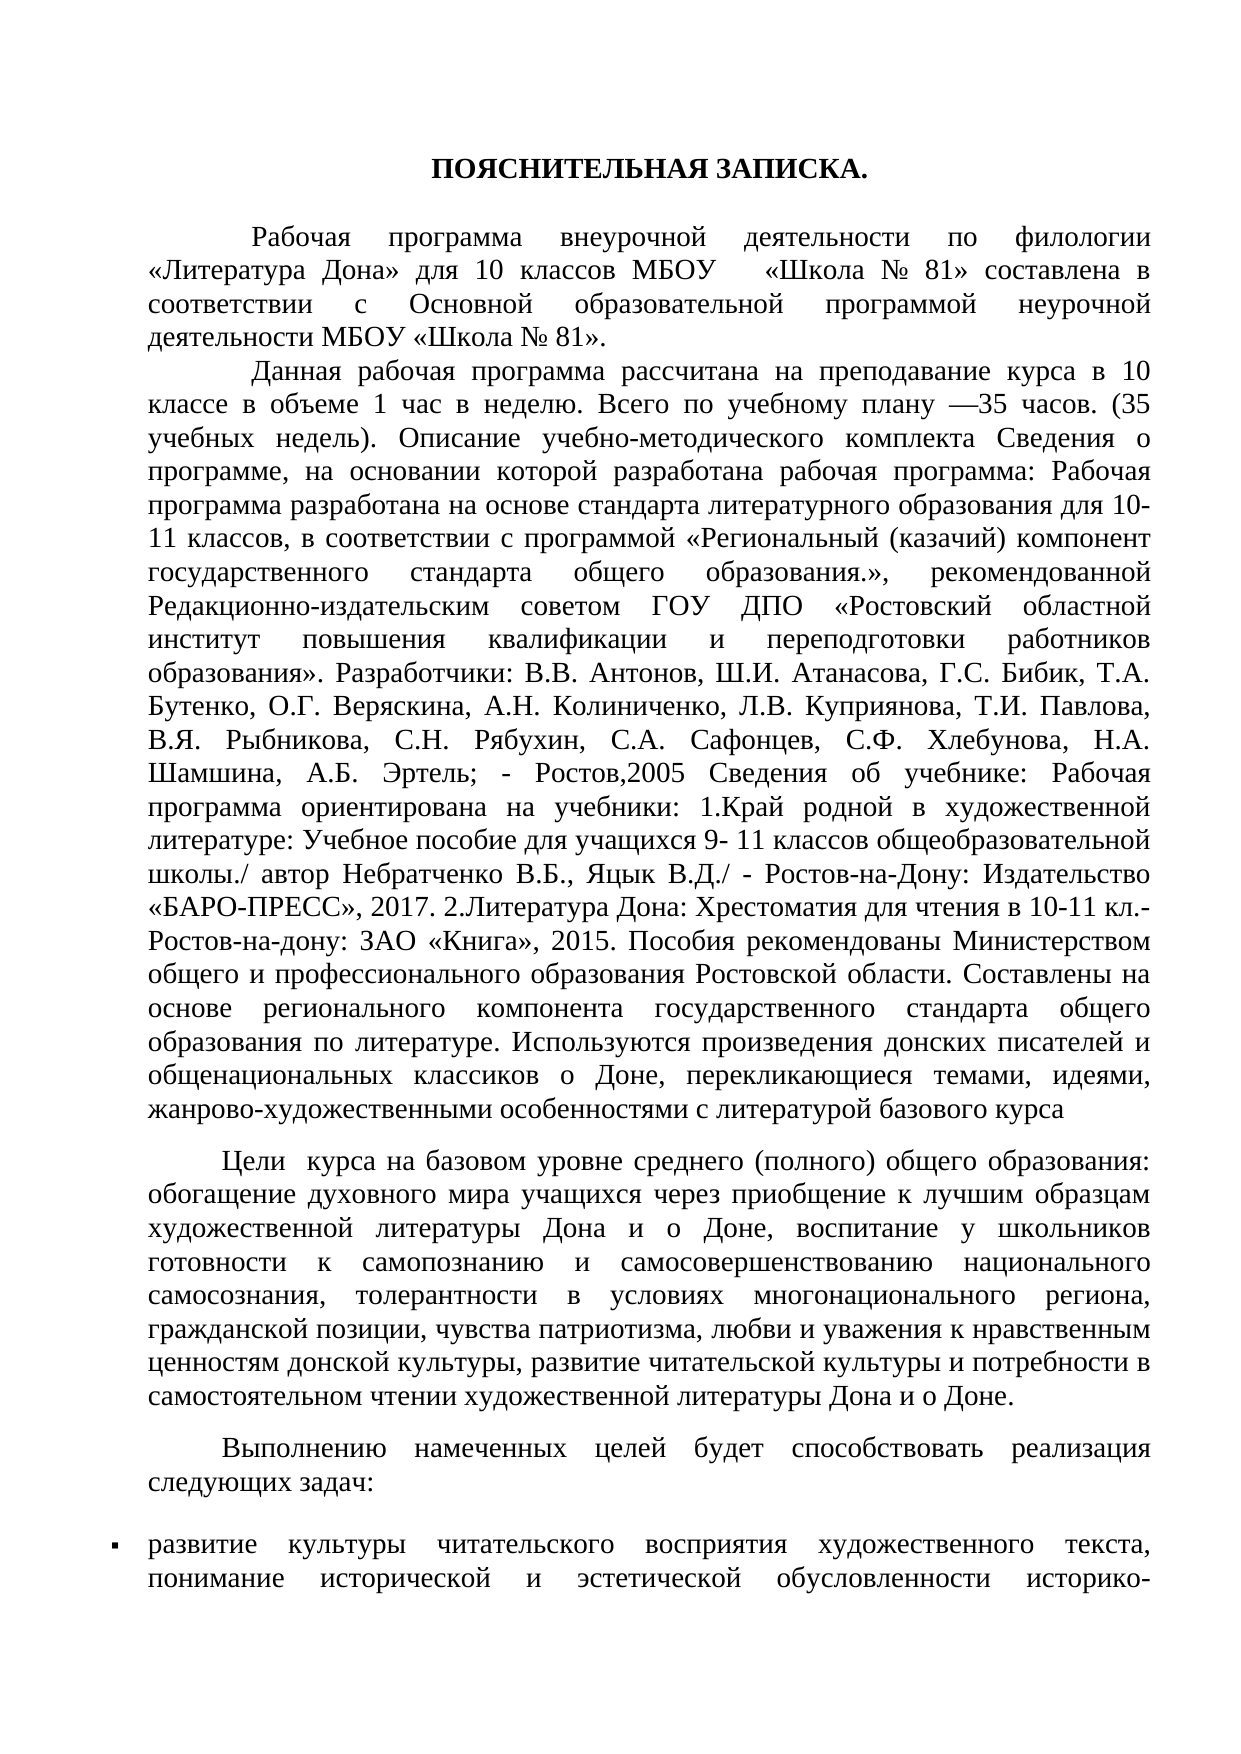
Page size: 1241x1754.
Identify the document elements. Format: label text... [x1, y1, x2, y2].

text Рабочая программа внеурочной деятельности по филологии «Литература Дона» для 10 классов МБОУ «Школа № 81» составлена в соответствии с Основной образовательной программой неурочной деятельности МБОУ «Школа № 81». [148, 219, 1152, 353]
text ПОЯСНИТЕЛЬНАЯ ЗАПИСКА. [148, 152, 1152, 185]
text Цели курса на базовом уровне среднего (полного) общего образования: обогащение духовного мира учащихся через приобщение к лучшим образцам художественной литературы Дона и о Доне, воспитание у школьников готовности к самопознанию и самосовершенствованию национального самосознания, толерантности в условиях многонационального региона, гражданской позиции, чувства патриотизма, любви и уважения к нравственным ценностям донской культуры, развитие читательской культуры и потребности в самостоятельном чтении художественной литературы Дона и о Доне. [148, 1143, 1152, 1411]
text Данная рабочая программа рассчитана на преподавание курса в 10 классе в объеме 1 час в неделю. Всего по учебному плану —35 часов. (35 учебных недель). Описание учебно-методического комплекта Сведения о программе, на основании которой разработана рабочая программа: Рабочая программа разработана на основе стандарта литературного образования для 10-11 классов, в соответствии с программой «Региональный (казачий) компонент государственного стандарта общего образования.», рекомендованной Редакционно-издательским советом ГОУ ДПО «Ростовский областной институт повышения квалификации и переподготовки работников образования». Разработчики: В.В. Антонов, Ш.И. Атанасова, Г.С. Бибик, Т.А. Бутенко, О.Г. Веряскина, А.Н. Колиниченко, Л.В. Куприянова, Т.И. Павлова, В.Я. Рыбникова, С.Н. Рябухин, С.А. Сафонцев, С.Ф. Хлебунова, Н.А. Шамшина, А.Б. Эртель; - Ростов,2005 Сведения об учебнике: Рабочая программа ориентирована на учебники: 1.Край родной в художественной литературе: Учебное пособие для учащихся 9- 11 классов общеобразовательной школы./ автор Небратченко В.Б., Яцык В.Д./ - Ростов-на-Дону: Издательство «БАРО-ПРЕСС», 2017. 2.Литература Дона: Хрестоматия для чтения в 10-11 кл.- Ростов-на-дону: ЗАО «Книга», 2015. Пособия рекомендованы Министерством общего и профессионального образования Ростовской области. Составлены на основе регионального компонента государственного стандарта общего образования по литературе. Используются произведения донских писателей и общенациональных классиков о Доне, перекликающиеся темами, идеями, жанрово-художественными особенностями с литературой базового курса [148, 353, 1152, 1124]
text Выполнению намеченных целей будет способствовать реализация следующих задач: [148, 1430, 1152, 1497]
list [110, 1526, 1152, 1593]
